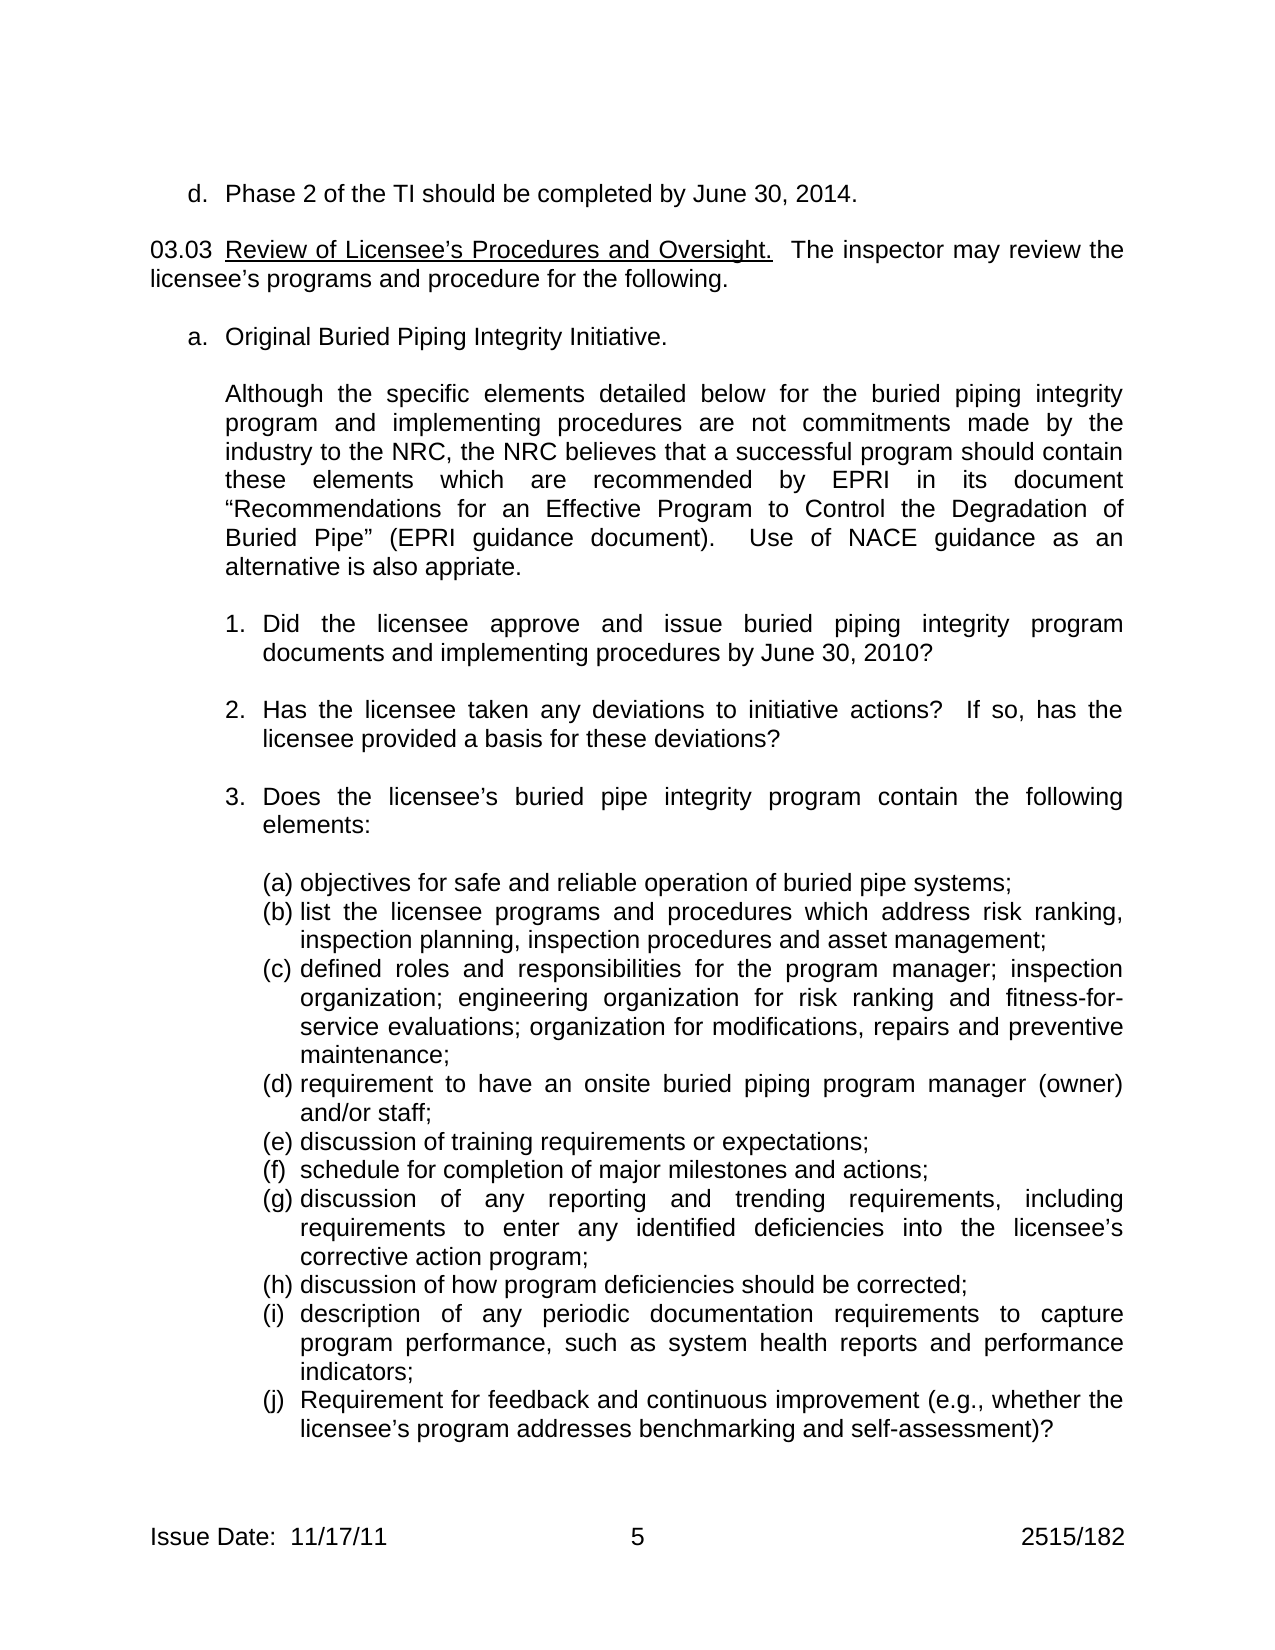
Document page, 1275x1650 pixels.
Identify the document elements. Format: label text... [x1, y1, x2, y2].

text 03.03 Review of Licensee’s Procedures and Oversight. The inspector may review the licensee’s programs and procedure for the following. [150, 236, 1125, 293]
list discussion of how program deficiencies should be corrected; [262, 1271, 1125, 1299]
list Requirement for feedback and continuous improvement (e.g., whether the licensee’s program addresses benchmarking and self-assessment)? [262, 1386, 1125, 1443]
list list the licensee programs and procedures which address risk ranking, inspection planning, inspection procedures and asset management; [262, 897, 1125, 954]
list 2. Has the licensee taken any deviations to initiative actions? If so, has the licensee provided a basis for these deviations? [225, 696, 1125, 753]
list requirement to have an onsite buried piping program manager (owner) and/or staff; [262, 1069, 1125, 1127]
list description of any periodic documentation requirements to capture program performance, such as system health reports and performance indicators; [262, 1299, 1125, 1386]
list 3. Does the licensee’s buried pipe integrity program contain the following elements: [225, 782, 1125, 839]
list objectives for safe and reliable operation of buried pipe systems; [262, 868, 1125, 897]
list Original Buried Piping Integrity Initiative. [187, 322, 1125, 351]
list Although the specific elements detailed below for the buried piping integrity program and implementing procedures are not commitments made by the industry to the NRC, the NRC believes that a successful program should contain these elements which are recommended by EPRI in its document “Recommendations for an Effective Program to Control the Degradation of Buried Pipe” (EPRI guidance document). Use of NACE guidance as an alternative is also appriate. [225, 379, 1125, 581]
list schedule for completion of major milestones and actions; [262, 1156, 1125, 1184]
list discussion of any reporting and trending requirements, including requirements to enter any identified deficiencies into the licensee’s corrective action program; [262, 1184, 1125, 1271]
list 1. Did the licensee approve and issue buried piping integrity program documents and implementing procedures by June 30, 2010? [225, 609, 1125, 667]
text d. Phase 2 of the TI should be completed by June 30, 2014. [187, 179, 1125, 207]
list discussion of training requirements or expectations; [262, 1127, 1125, 1156]
list defined roles and responsibilities for the program manager; inspection organization; engineering organization for risk ranking and fitness-for-service evaluations; organization for modifications, repairs and preventive maintenance; [262, 954, 1125, 1069]
